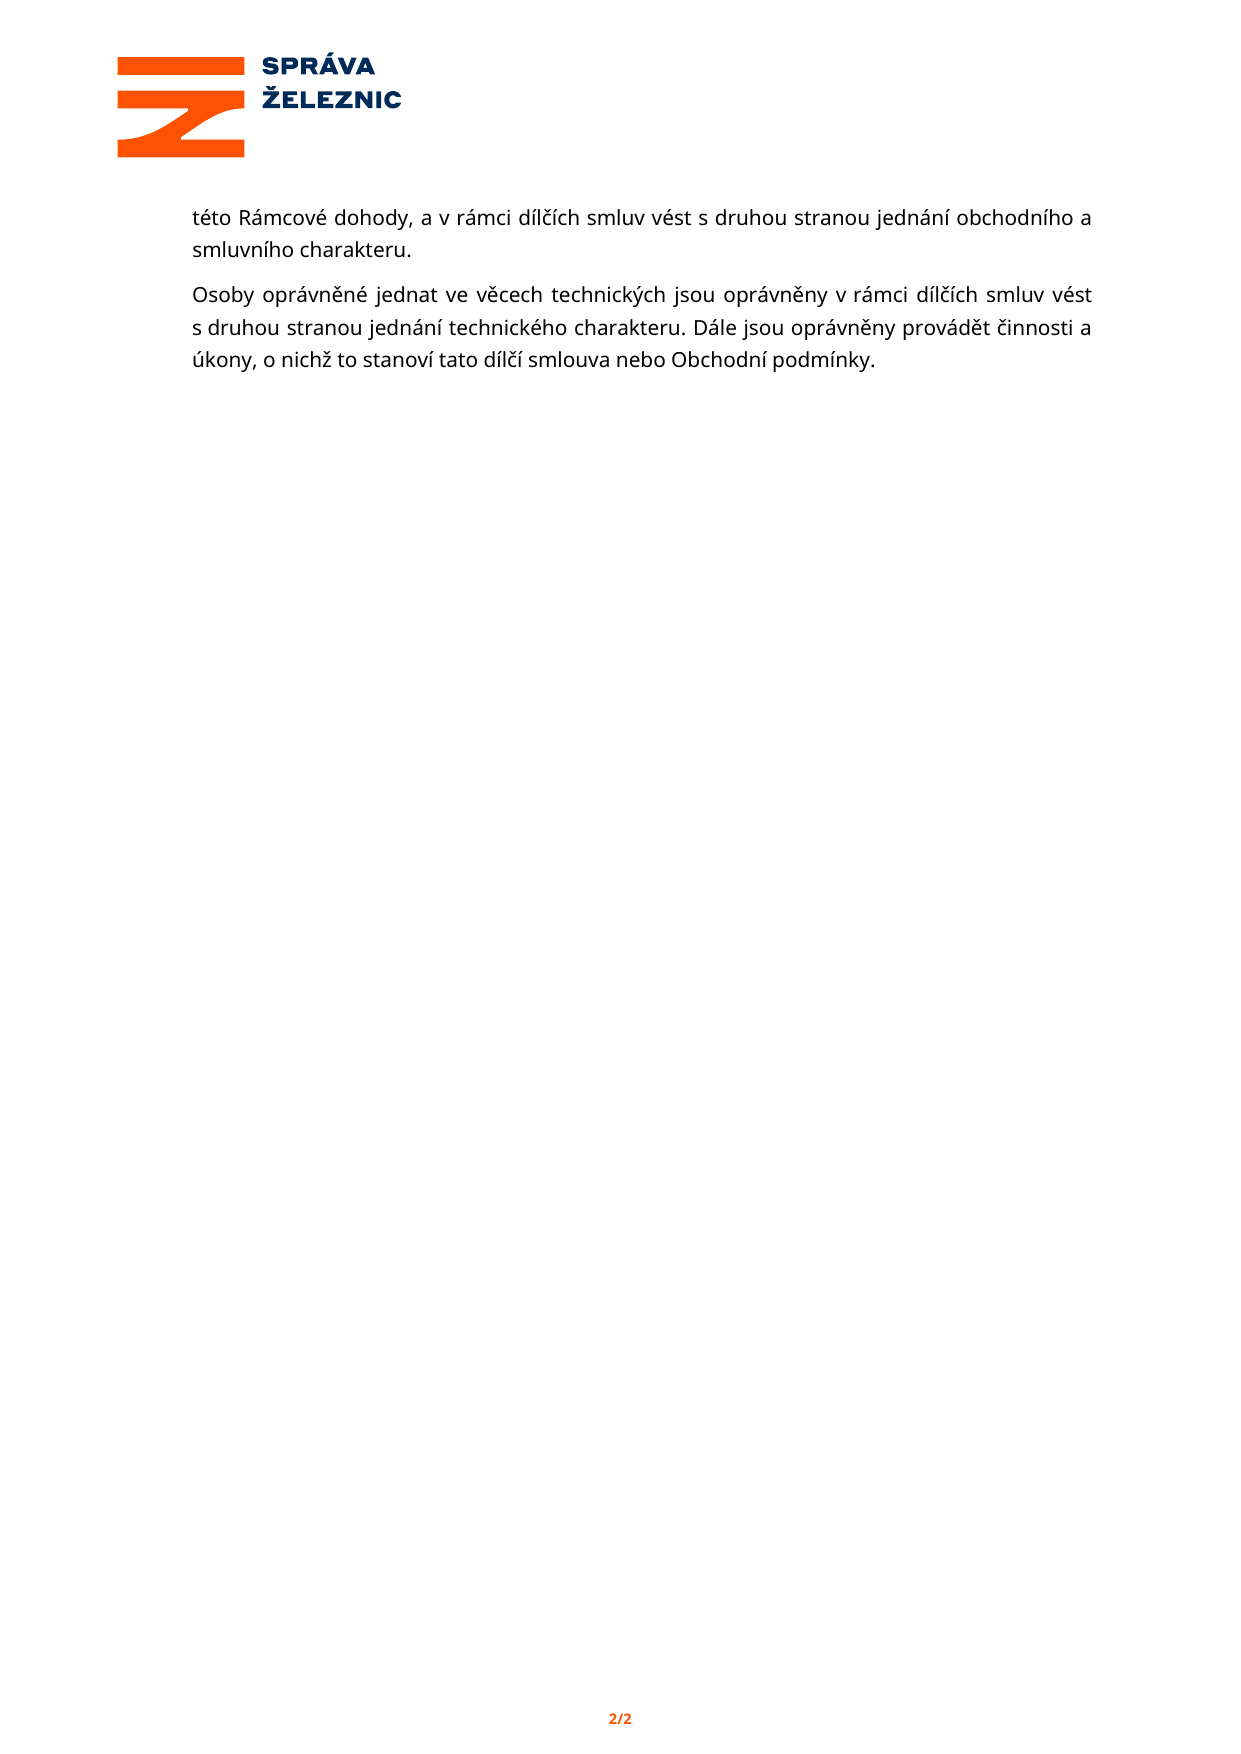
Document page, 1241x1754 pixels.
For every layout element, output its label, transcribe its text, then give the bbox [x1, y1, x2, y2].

text Osoby oprávněné jednat ve věcech technických jsou oprávněny v rámci dílčích smluv vést s druhou stranou jednání technického charakteru. Dále jsou oprávněny provádět činnosti a úkony, o nichž to stanoví tato dílčí smlouva nebo Obchodní podmínky. [192, 280, 1093, 374]
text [192, 203, 1093, 264]
